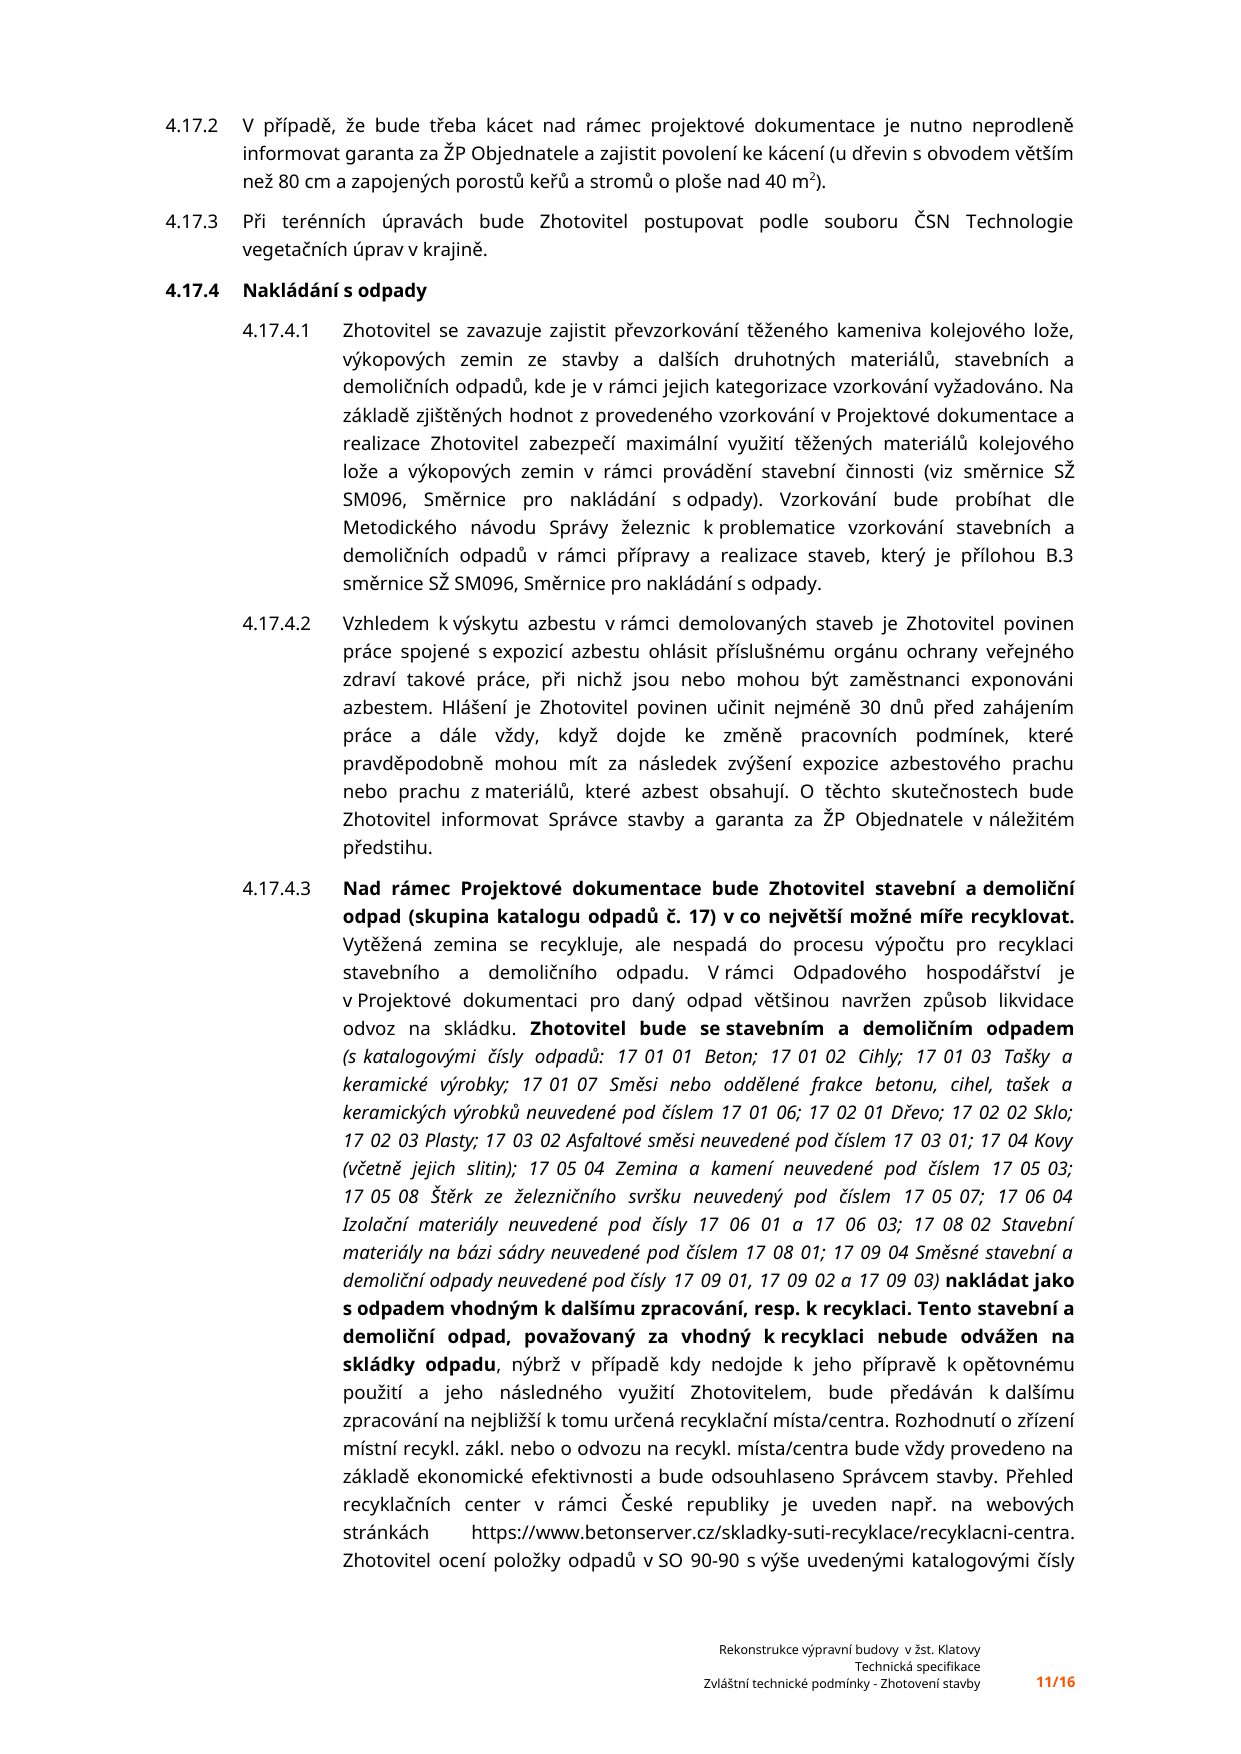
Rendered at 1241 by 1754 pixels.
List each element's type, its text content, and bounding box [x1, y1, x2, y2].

text Při terénních úpravách bude Zhotovitel postupovat podle souboru ČSN Technologie vegetačních úprav v krajině. [165, 209, 1075, 262]
text Vzhledem k výskytu azbestu v rámci demolovaných staveb je Zhotovitel povinen práce spojené s expozicí azbestu ohlásit příslušnému orgánu ochrany veřejného zdraví takové práce, při nichž jsou nebo mohou být zaměstnanci exponováni azbestem. Hlášení je Zhotovitel povinen učinit nejméně 30 dnů před zahájením práce a dále vždy, když dojde ke změně pracovních podmínek, které pravděpodobně mohou mít za následek zvýšení expozice azbestového prachu nebo prachu z materiálů, které azbest obsahují. O těchto skutečnostech bude Zhotovitel informovat Správce stavby a garanta za ŽP Objednatele v náležitém předstihu. [242, 611, 1075, 860]
text Nakládání s odpady [165, 277, 1075, 303]
text V případě, že bude třeba kácet nad rámec projektové dokumentace je nutno neprodleně informovat garanta za ŽP Objednatele a zajistit povolení ke kácení (u dřevin s obvodem větším než 80 cm a zapojených porostů keřů a stromů o ploše nad 40 m2). [165, 112, 1075, 194]
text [242, 875, 1075, 1573]
text Zhotovitel se zavazuje zajistit převzorkování těženého kameniva kolejového lože, výkopových zemin ze stavby a dalších druhotných materiálů, stavebních a demoličních odpadů, kde je v rámci jejich kategorizace vzorkování vyžadováno. Na základě zjištěných hodnot z provedeného vzorkování v Projektové dokumentace a realizace Zhotovitel zabezpečí maximální využití těžených materiálů kolejového lože a výkopových zemin v rámci provádění stavební činnosti (viz směrnice SŽ SM096, Směrnice pro nakládání s odpady). Vzorkování bude probíhat dle Metodického návodu Správy železnic k problematice vzorkování stavebních a demoličních odpadů v rámci přípravy a realizace staveb, který je přílohou B.3 směrnice SŽ SM096, Směrnice pro nakládání s odpady. [242, 318, 1075, 596]
